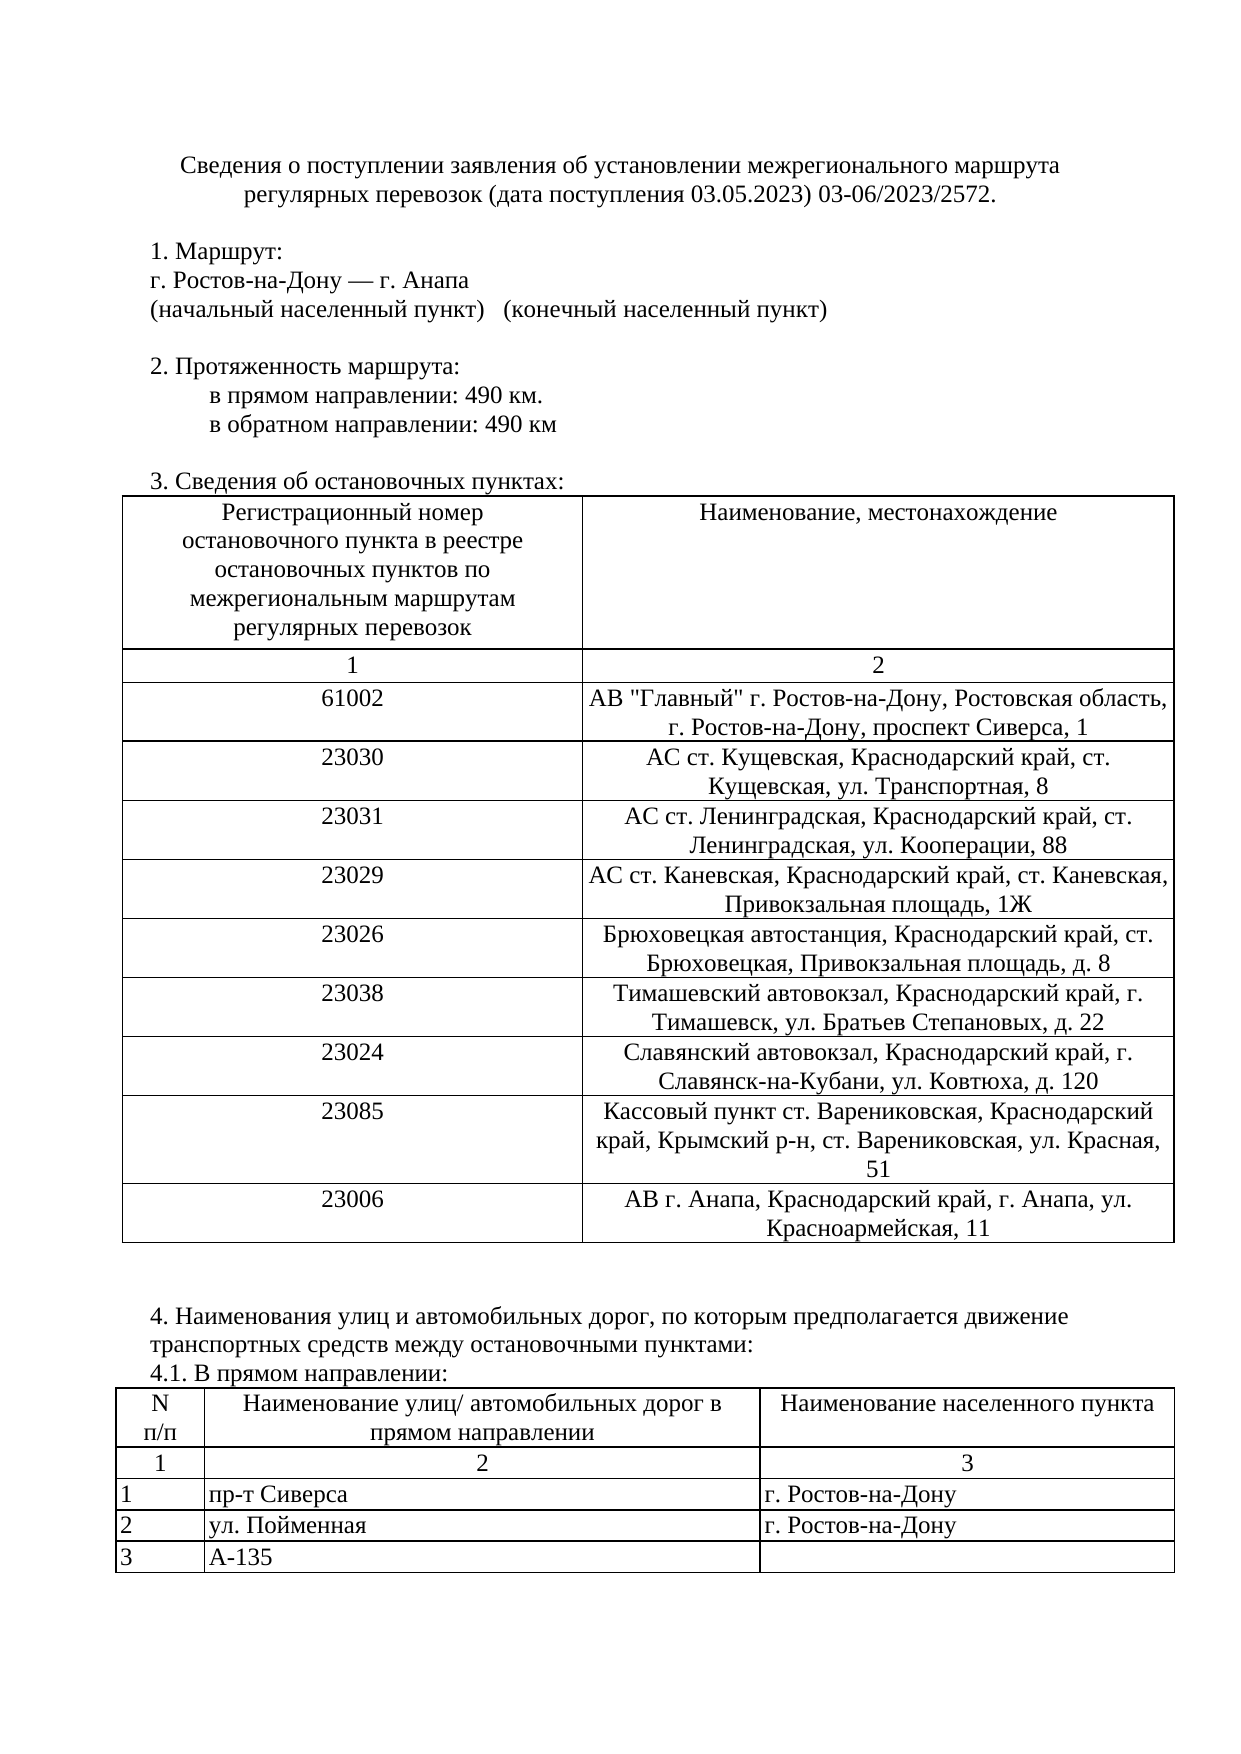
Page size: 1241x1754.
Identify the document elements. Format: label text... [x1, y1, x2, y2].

table_cell АС ст. Ленинградская, Краснодарский край, ст. Ленинградская, ул. Кооперации, 88 [583, 801, 1173, 858]
table_cell г. Ростов-на-Дону [761, 1511, 1174, 1540]
table_cell 61002 [123, 683, 582, 740]
text 2. Протяженность маршрута: [150, 351, 1090, 380]
table_cell 23026 [123, 919, 582, 977]
table_cell 1 [123, 650, 582, 681]
table_cell ул. Пойменная [205, 1511, 759, 1540]
text 4. Наименования улиц и автомобильных дорог, по которым предполагается движение транспортных средств между остановочными пунктами: [150, 1301, 1090, 1358]
table_cell 23038 [123, 978, 582, 1036]
table_cell АВ г. Анапа, Краснодарский край, г. Анапа, ул. Красноармейская, 11 [583, 1184, 1173, 1242]
table_cell 2 [205, 1448, 759, 1477]
text 1. Маршрут: [150, 236, 1090, 265]
table_cell 23030 [123, 742, 582, 799]
table_cell АС ст. Кущевская, Краснодарский край, ст. Кущевская, ул. Транспортная, 8 [583, 742, 1173, 799]
table_header Наименование, местонахождение [583, 497, 1173, 648]
table_cell 1 [117, 1479, 204, 1509]
table_cell Брюховецкая автостанция, Краснодарский край, ст. Брюховецкая, Привокзальная площадь, д. 8 [583, 919, 1173, 977]
table_cell 23031 [123, 801, 582, 858]
table_header Наименование улиц/ автомобильных дорог в прямом направлении [205, 1389, 759, 1446]
table_header Наименование населенного пункта [761, 1389, 1174, 1446]
table_cell пр-т Сиверса [205, 1479, 759, 1509]
table_cell 23024 [123, 1037, 582, 1095]
table_header N п/п [117, 1389, 204, 1446]
table_cell 23029 [123, 860, 582, 918]
text в обратном направлении: 490 км [150, 409, 1090, 437]
table_cell Славянский автовокзал, Краснодарский край, г. Славянск-на-Кубани, ул. Ковтюха, д. 120 [583, 1037, 1173, 1095]
table_cell Тимашевский автовокзал, Краснодарский край, г. Тимашевск, ул. Братьев Степановых, д. 22 [583, 978, 1173, 1036]
table_cell А-135 [205, 1542, 759, 1572]
table_cell Кассовый пункт ст. Варениковская, Краснодарский край, Крымский р-н, ст. Варениковская, ул. Красная, 51 [583, 1096, 1173, 1183]
table_cell 23085 [123, 1096, 582, 1183]
table_header Регистрационный номер остановочного пункта в реестре остановочных пунктов по межрегиональным маршрутам регулярных перевозок [123, 497, 582, 648]
table_cell [761, 1542, 1174, 1572]
text 3. Сведения об остановочных пунктах: [150, 466, 1090, 495]
table_cell 3 [761, 1448, 1174, 1477]
table_cell 3 [117, 1542, 204, 1572]
text Сведения о поступлении заявления об установлении межрегионального маршрута регулярных перевозок (дата поступления 03.05.2023) 03-06/2023/2572. [150, 150, 1090, 207]
table_cell г. Ростов-на-Дону [761, 1479, 1174, 1509]
table_cell 2 [583, 650, 1173, 681]
table_cell 1 [117, 1448, 204, 1477]
table_cell 2 [117, 1511, 204, 1540]
text (начальный населенный пункт) (конечный населенный пункт) [150, 294, 1090, 322]
table_cell 23006 [123, 1184, 582, 1242]
text 4.1. В прямом направлении: [150, 1358, 1090, 1387]
text г. Ростов-на-Дону — г. Анапа [150, 265, 1090, 294]
table_cell АС ст. Каневская, Краснодарский край, ст. Каневская, Привокзальная площадь, 1Ж [583, 860, 1173, 918]
text в прямом направлении: 490 км. [150, 380, 1090, 409]
table_cell АВ "Главный" г. Ростов-на-Дону, Ростовская область, г. Ростов-на-Дону, проспект Сиверса, 1 [583, 683, 1173, 740]
